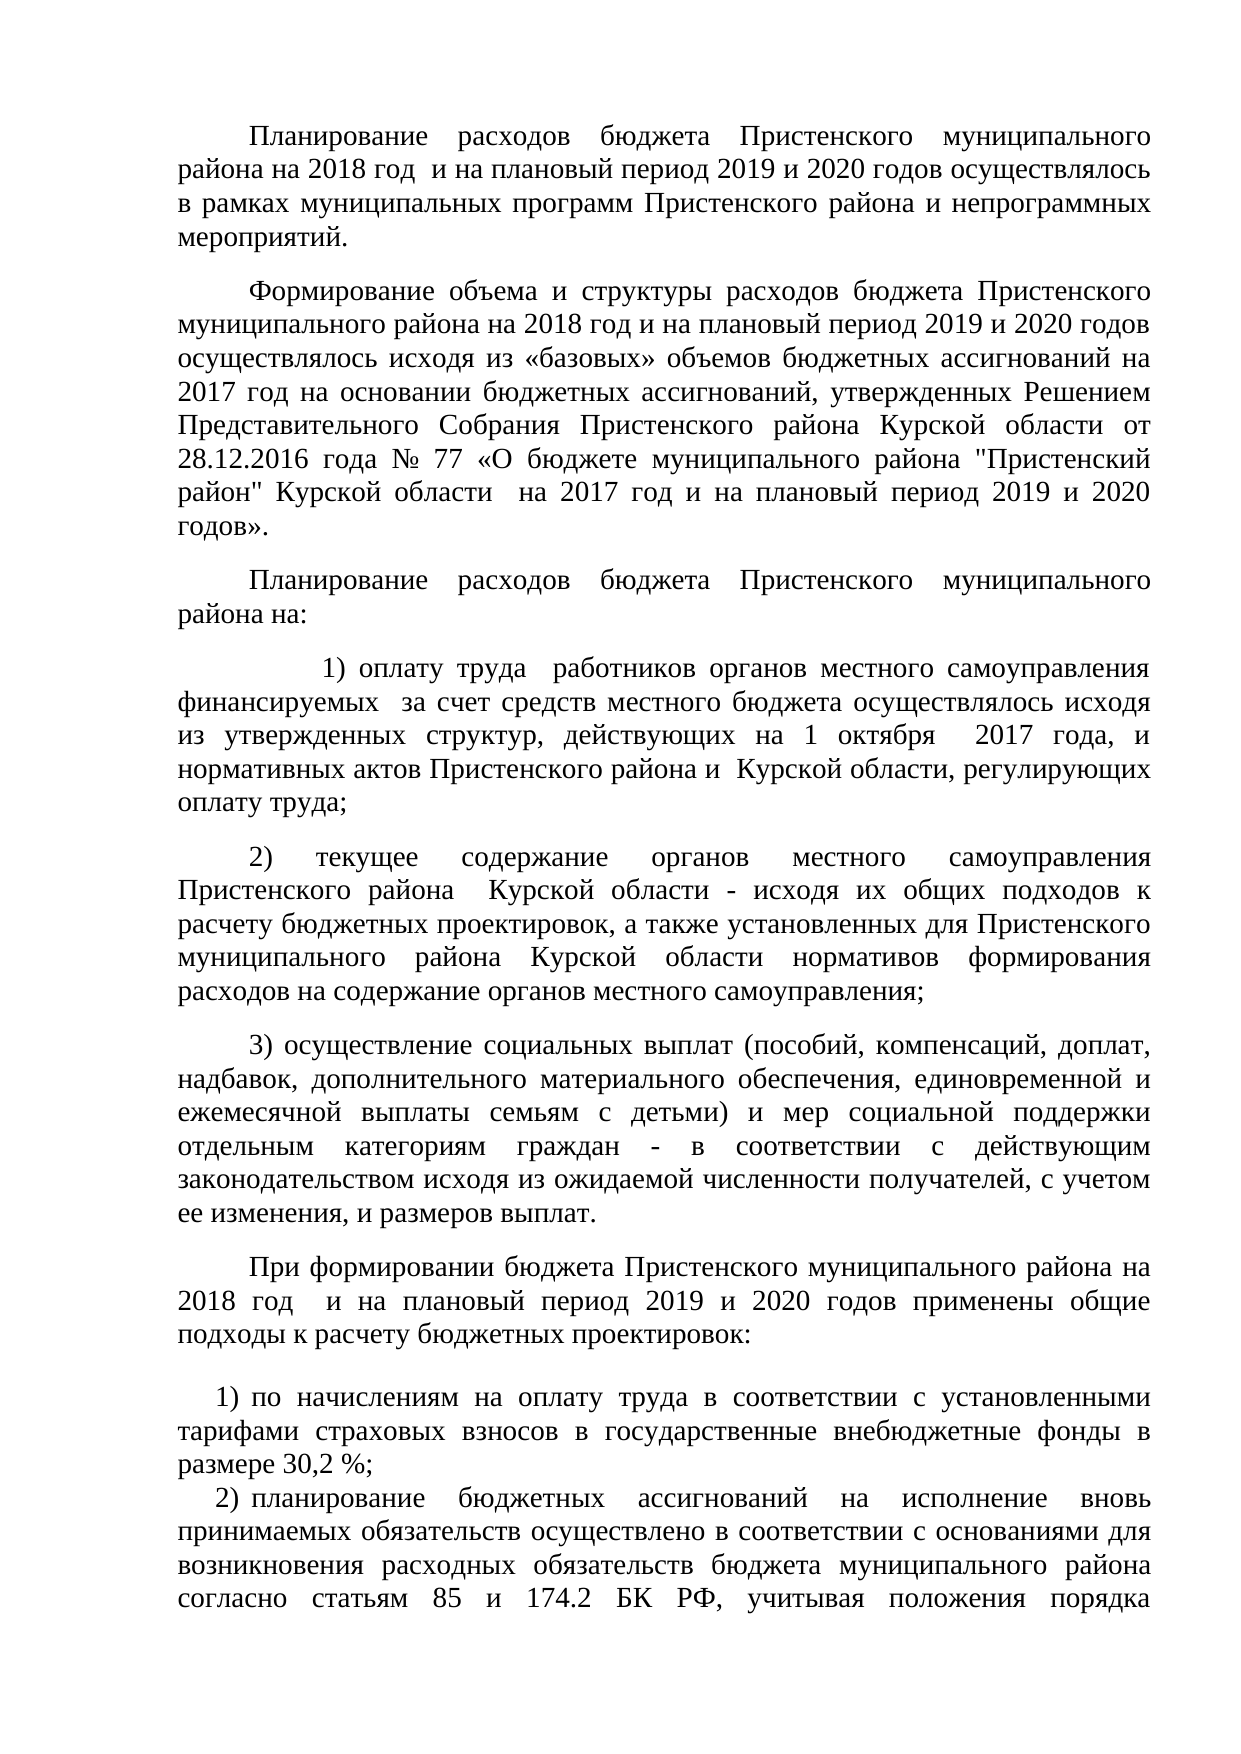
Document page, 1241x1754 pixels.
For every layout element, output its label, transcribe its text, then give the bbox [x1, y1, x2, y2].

text Планирование расходов бюджета Пристенского муниципального района на 2018 год и на плановый период 2019 и 2020 годов осуществлялось в рамках муниципальных программ Пристенского района и непрограммных мероприятий. [177, 118, 1152, 252]
text Планирование расходов бюджета Пристенского муниципального района на: [177, 562, 1152, 629]
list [177, 1480, 1152, 1614]
text 2) текущее содержание органов местного самоуправления Пристенского района Курской области - исходя их общих подходов к расчету бюджетных проектировок, а также установленных для Пристенского муниципального района Курской области нормативов формирования расходов на содержание органов местного самоуправления; [177, 839, 1152, 1006]
text Формирование объема и структуры расходов бюджета Пристенского муниципального района на 2018 год и на плановый период 2019 и 2020 годов осуществлялось исходя из «базовых» объемов бюджетных ассигнований на 2017 год на основании бюджетных ассигнований, утвержденных Решением Представительного Собрания Пристенского района Курской области от 28.12.2016 года № 77 «О бюджете муниципального района "Пристенский район" Курской области на 2017 год и на плановый период 2019 и 2020 годов». [177, 273, 1152, 541]
text 1) оплату труда работников органов местного самоуправления финансируемых за счет средств местного бюджета осуществлялось исходя из утвержденных структур, действующих на 1 октября 2017 года, и нормативных актов Пристенского района и Курской области, регулирующих оплату труда; [177, 650, 1152, 818]
text При формировании бюджета Пристенского муниципального района на 2018 год и на плановый период 2019 и 2020 годов применены общие подходы к расчету бюджетных проектировок: [177, 1249, 1152, 1350]
list по начислениям на оплату труда в соответствии с установленными тарифами страховых взносов в государственные внебюджетные фонды в размере 30,2 %; [177, 1379, 1152, 1480]
text 3) осуществление социальных выплат (пособий, компенсаций, доплат, надбавок, дополнительного материального обеспечения, единовременной и ежемесячной выплаты семьям с детьми) и мер социальной поддержки отдельным категориям граждан - в соответствии с действующим законодательством исходя из ожидаемой численности получателей, с учетом ее изменения, и размеров выплат. [177, 1027, 1152, 1228]
